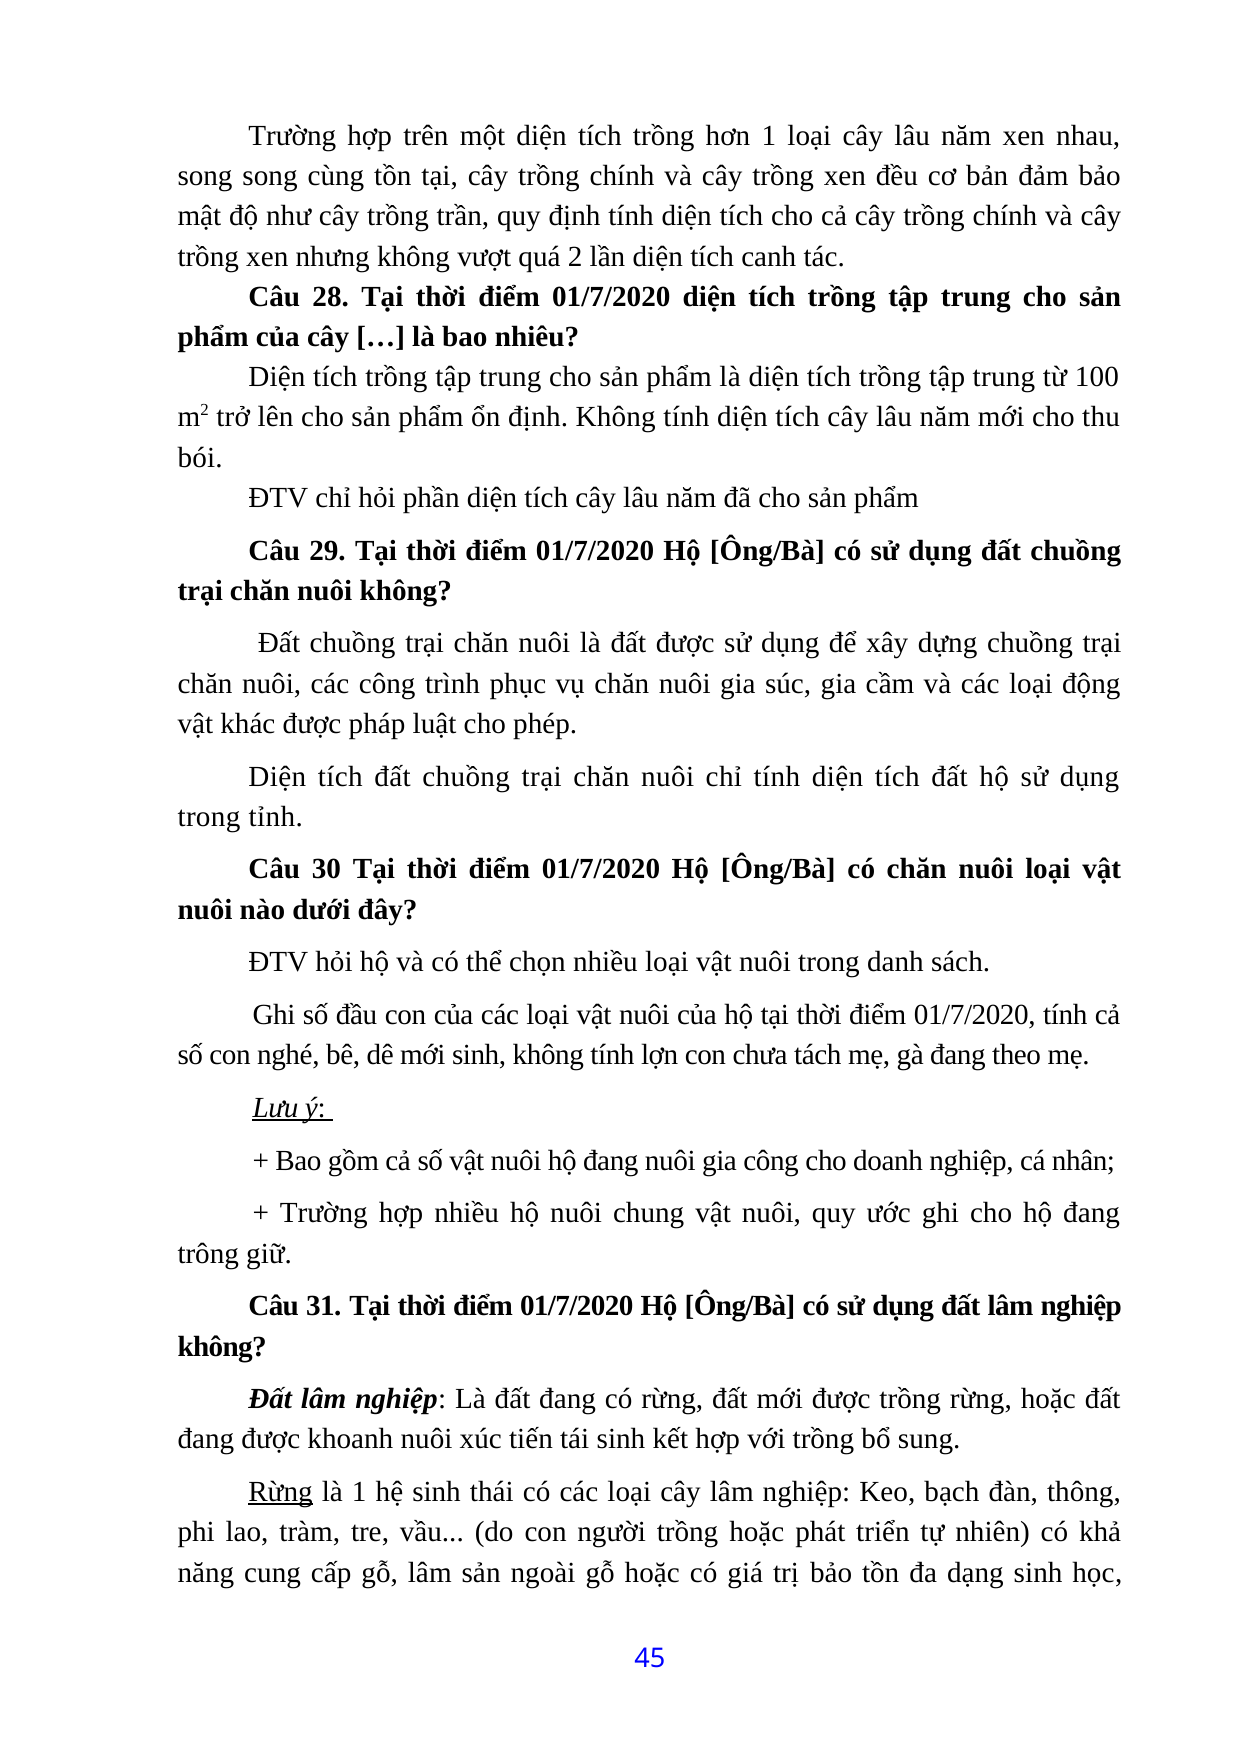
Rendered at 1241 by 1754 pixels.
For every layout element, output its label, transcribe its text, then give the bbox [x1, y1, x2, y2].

text Đất lâm nghiệp: Là đất đang có rừng, đất mới được trồng rừng, hoặc đất đang được khoanh nuôi xúc tiến tái sinh kết hợp với trồng bổ sung. [177, 1381, 1122, 1455]
list Trường hợp trên một diện tích trồng hơn 1 loại cây lâu năm xen nhau, song song cùng tồn tại, cây trồng chính và cây trồng xen đều cơ bản đảm bảo mật độ như cây trồng trần, quy định tính diện tích cho cả cây trồng chính và cây trồng xen nhưng không vượt quá 2 lần diện tích canh tác. [177, 118, 1122, 272]
text Lưu ý: [177, 1090, 1122, 1124]
text Câu 31. Tại thời điểm 01/7/2020 Hộ [Ông/Bà] có sử dụng đất lâm nghiệp không? [177, 1288, 1122, 1362]
text Câu 29. Tại thời điểm 01/7/2020 Hộ [Ông/Bà] có sử dụng đất chuồng trại chăn nuôi không? [177, 533, 1122, 606]
text Đất chuồng trại chăn nuôi là đất được sử dụng để xây dựng chuồng trại chăn nuôi, các công trình phục vụ chăn nuôi gia súc, gia cầm và các loại động vật khác được pháp luật cho phép. [177, 626, 1122, 739]
list Diện tích trồng tập trung cho sản phẩm là diện tích trồng tập trung từ 100 m2 trở lên cho sản phẩm ổn định. Không tính diện tích cây lâu năm mới cho thu bói. [177, 359, 1122, 473]
text + Bao gồm cả số vật nuôi hộ đang nuôi gia công cho doanh nghiệp, cá nhân; [177, 1143, 1122, 1176]
text ĐTV hỏi hộ và có thể chọn nhiều loại vật nuôi trong danh sách. [177, 944, 1122, 978]
text + Trường hợp nhiều hộ nuôi chung vật nuôi, quy ước ghi cho hộ đang trông giữ. [177, 1196, 1122, 1269]
list ĐTV chỉ hỏi phần diện tích cây lâu năm đã cho sản phẩm [177, 480, 1122, 513]
text Ghi số đầu con của các loại vật nuôi của hộ tại thời điểm 01/7/2020, tính cả số con nghé, bê, dê mới sinh, không tính lợn con chưa tách mẹ, gà đang theo mẹ. [177, 997, 1122, 1071]
text Câu 30 Tại thời điểm 01/7/2020 Hộ [Ông/Bà] có chăn nuôi loại vật nuôi nào dưới đây? [177, 852, 1122, 925]
list Câu 28. Tại thời điểm 01/7/2020 diện tích trồng tập trung cho sản phẩm của cây […] là bao nhiêu? [177, 279, 1122, 353]
text Diện tích đất chuồng trại chăn nuôi chỉ tính diện tích đất hộ sử dụng trong tỉnh. [177, 759, 1122, 832]
